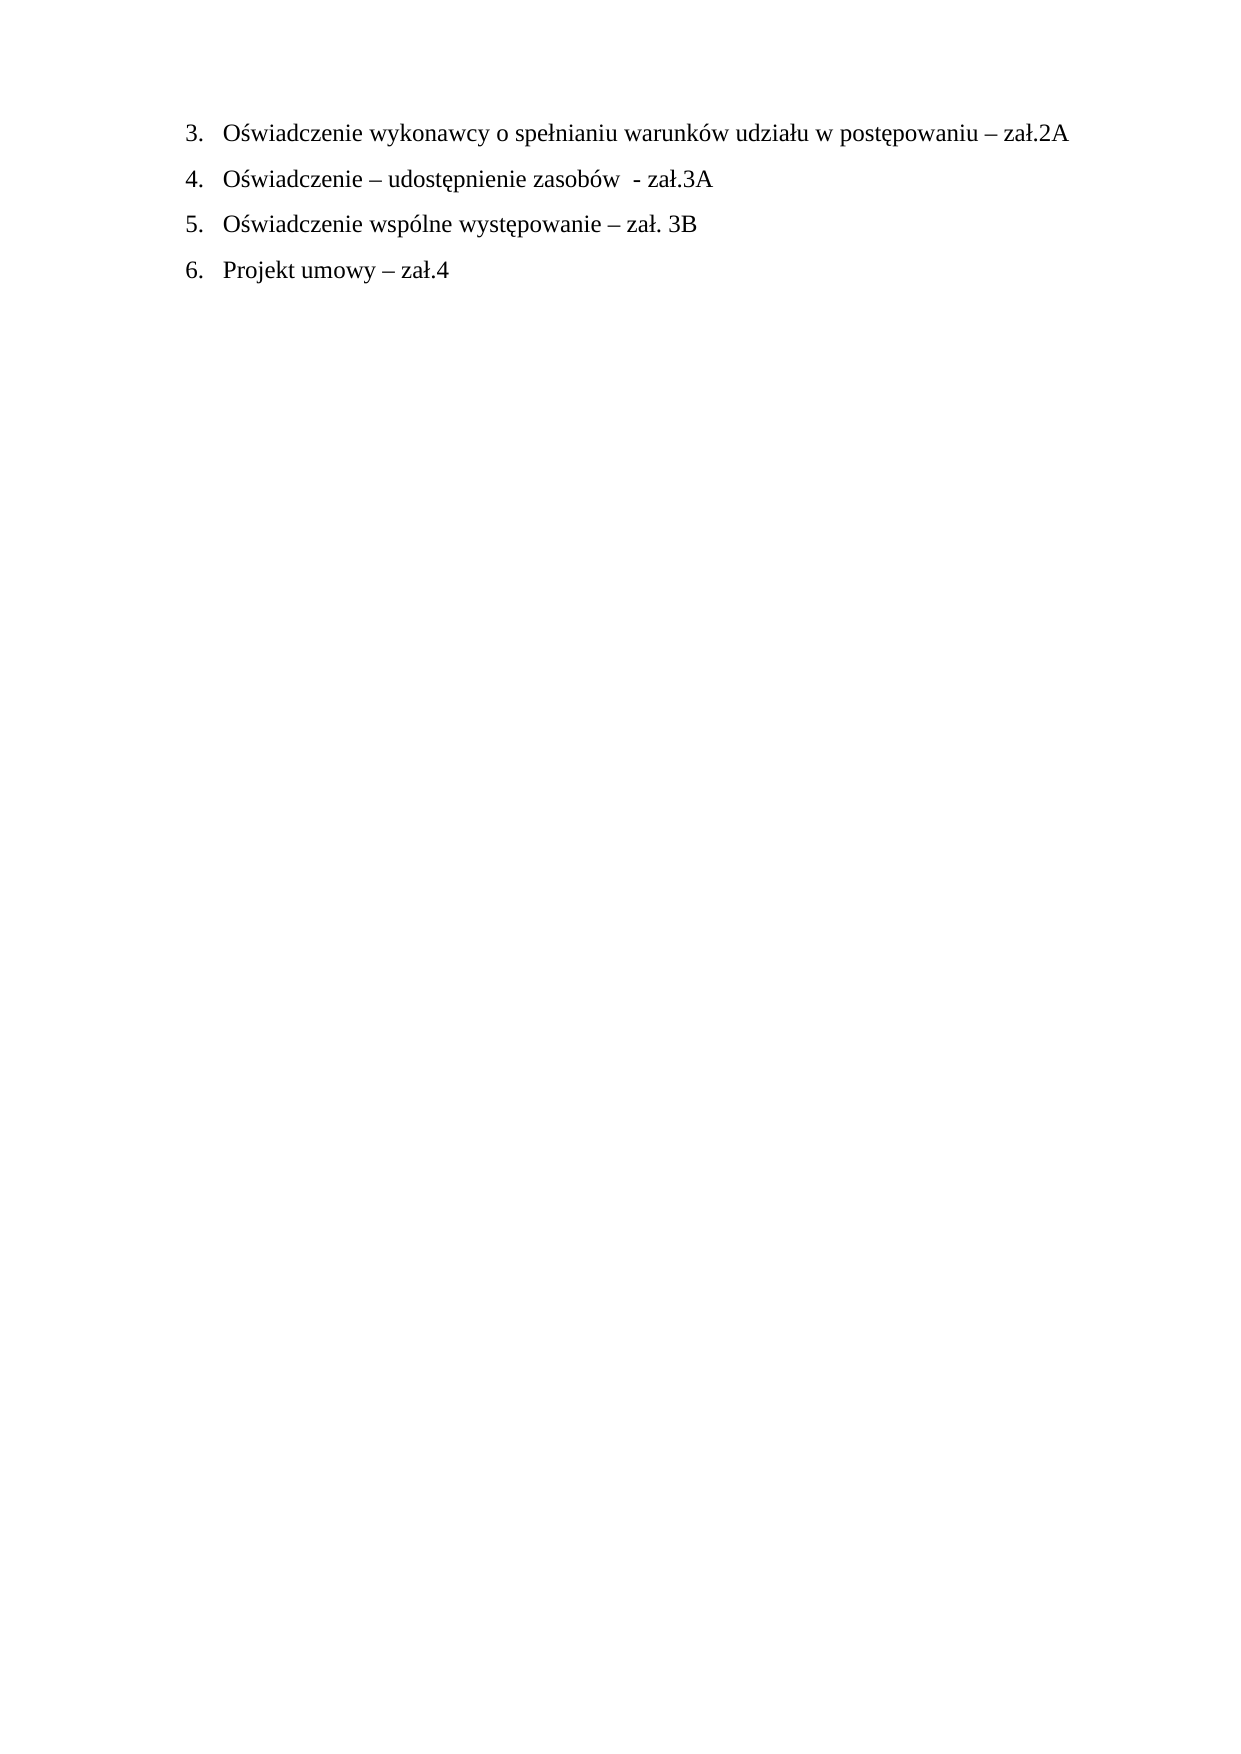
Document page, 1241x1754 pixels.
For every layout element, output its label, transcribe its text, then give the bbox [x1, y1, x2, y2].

list Oświadczenie – udostępnienie zasobów - zał.3A [185, 164, 1093, 192]
list Projekt umowy – zał.4 [185, 255, 1093, 283]
list Oświadczenie wspólne występowanie – zał. 3B [185, 209, 1093, 238]
list Oświadczenie wykonawcy o spełnianiu warunków udziału w postępowaniu – zał.2A [185, 118, 1093, 147]
